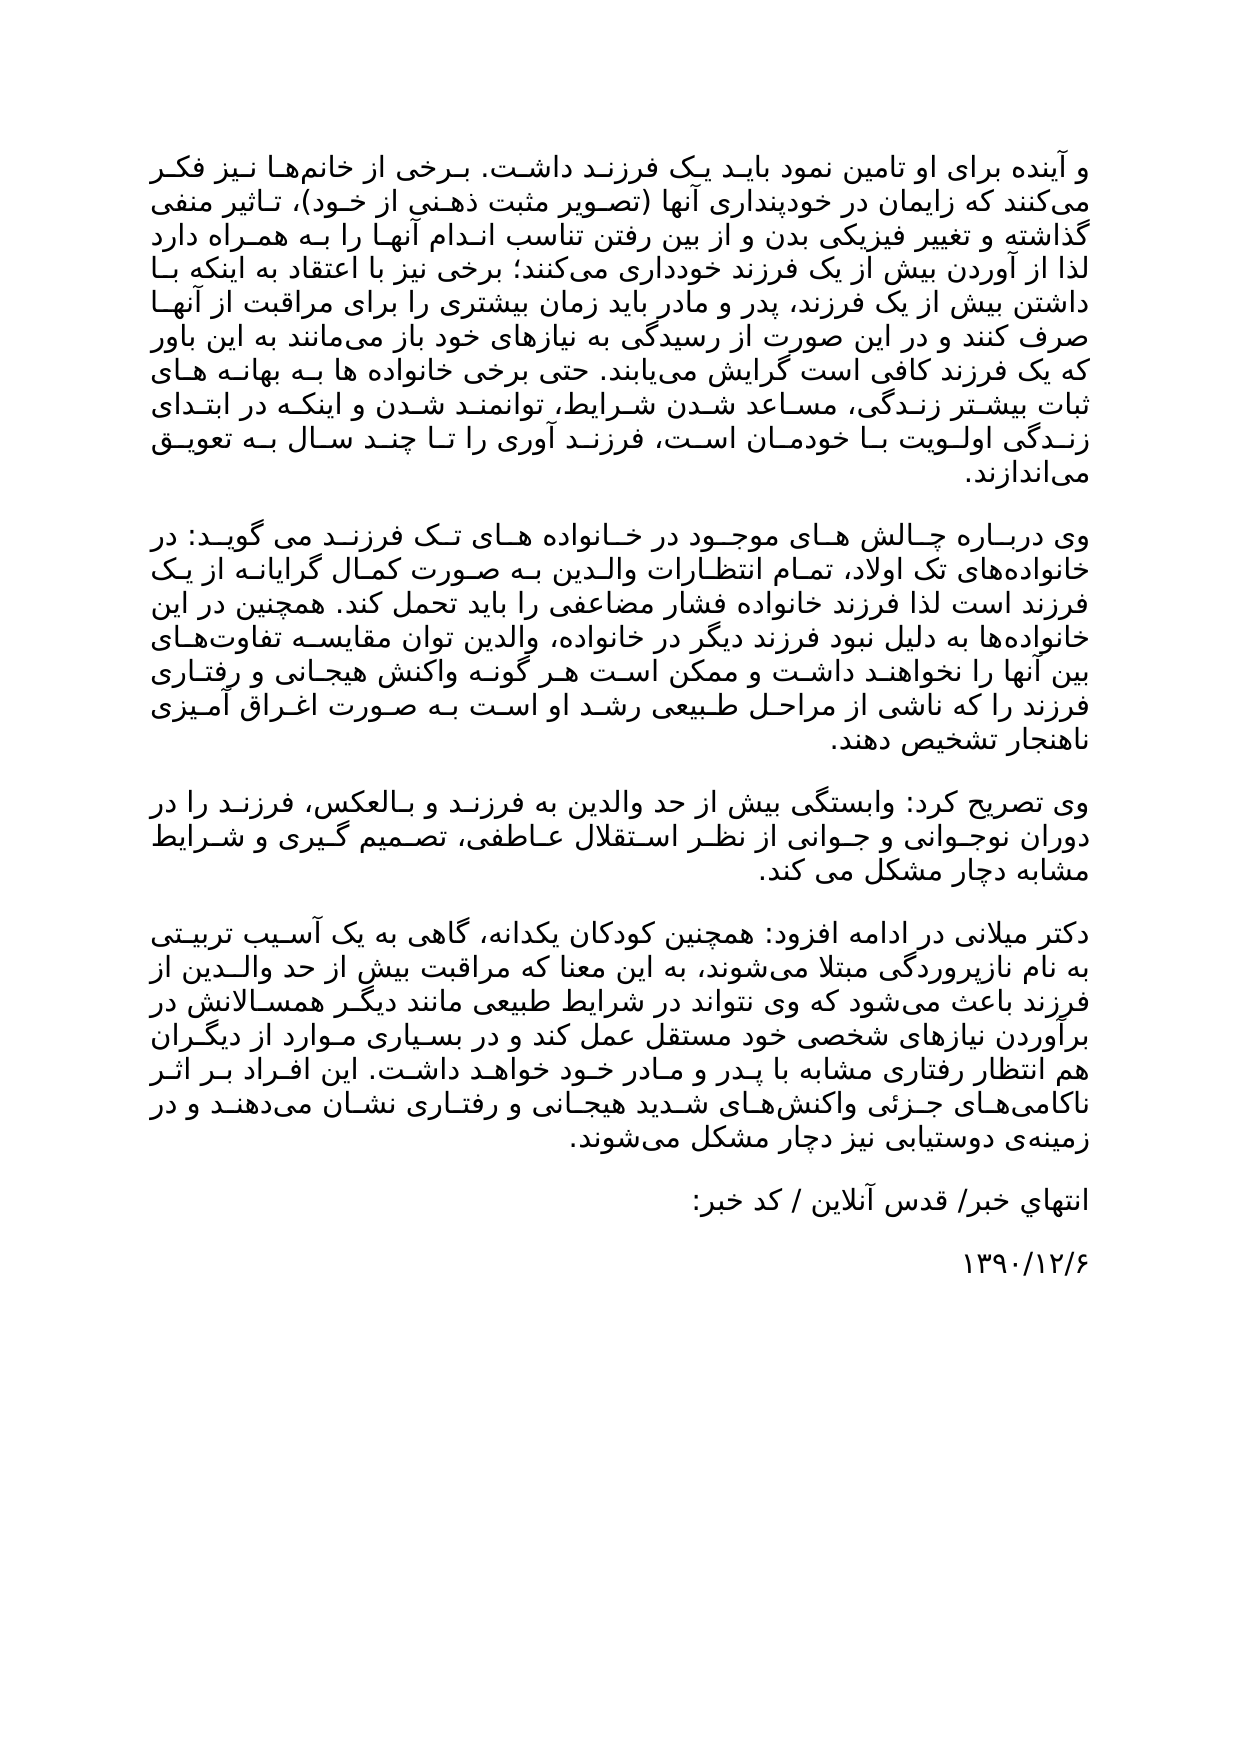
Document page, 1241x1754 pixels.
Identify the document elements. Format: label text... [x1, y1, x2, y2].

text دکتر میلانی در ادامه افزود: همچنین کودکان یکدانه، گاهی به یک آسیب تربیتی به نام نازپروردگی مبتلا می‌شوند، به این معنا که مراقبت بیش از حد والدین از فرزند باعث می‌شود که وی نتواند در شرایط طبیعی مانند دیگر همسالانش در برآوردن نیازهای شخصی خود مستقل عمل کند و در بسیاری موارد از دیگران هم انتظار رفتاری مشابه با پدر و مادر خود خواهد داشت. این افراد بر اثر ناکامی‌های جزئی واکنش‌های شدید هیجانی و رفتاری نشان می‌دهند و در زمینه‌ی دوستیابی نیز دچار مشکل می‌شوند. [150, 917, 1090, 1154]
text انتهاي خبر/ قدس آنلاين / کد خبر: [150, 1183, 1090, 1217]
text ۱۳۹۰/۱۲/۶ [150, 1247, 1090, 1281]
text وی تصریح کرد: وابستگی بیش از حد والدین به فرزند و بالعکس، فرزند را در دوران نوجوانی و جوانی از نظر استقلال عاطفی، تصمیم گیری و شرایط مشابه دچار مشکل می کند. [150, 786, 1090, 887]
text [150, 150, 1090, 489]
text وی درباره چالش های موجود در خانواده های تک فرزند می گوید: در خانواده‌های تک اولاد، تمام انتظارات والدین به صورت کمال گرایانه از یک فرزند است لذا فرزند خانواده فشار مضاعفی را باید تحمل کند. همچنین در این خانواده‌ها به دلیل نبود فرزند دیگر در خانواده، والدین توان مقایسه تفاوت‌های بین آنها را نخواهند داشت و ممکن است هر گونه واکنش هیجانی و رفتاری فرزند را که ناشی از مراحل طبیعی رشد او است به صورت اغراق آمیزی ناهنجار تشخیص دهند. [150, 519, 1090, 756]
